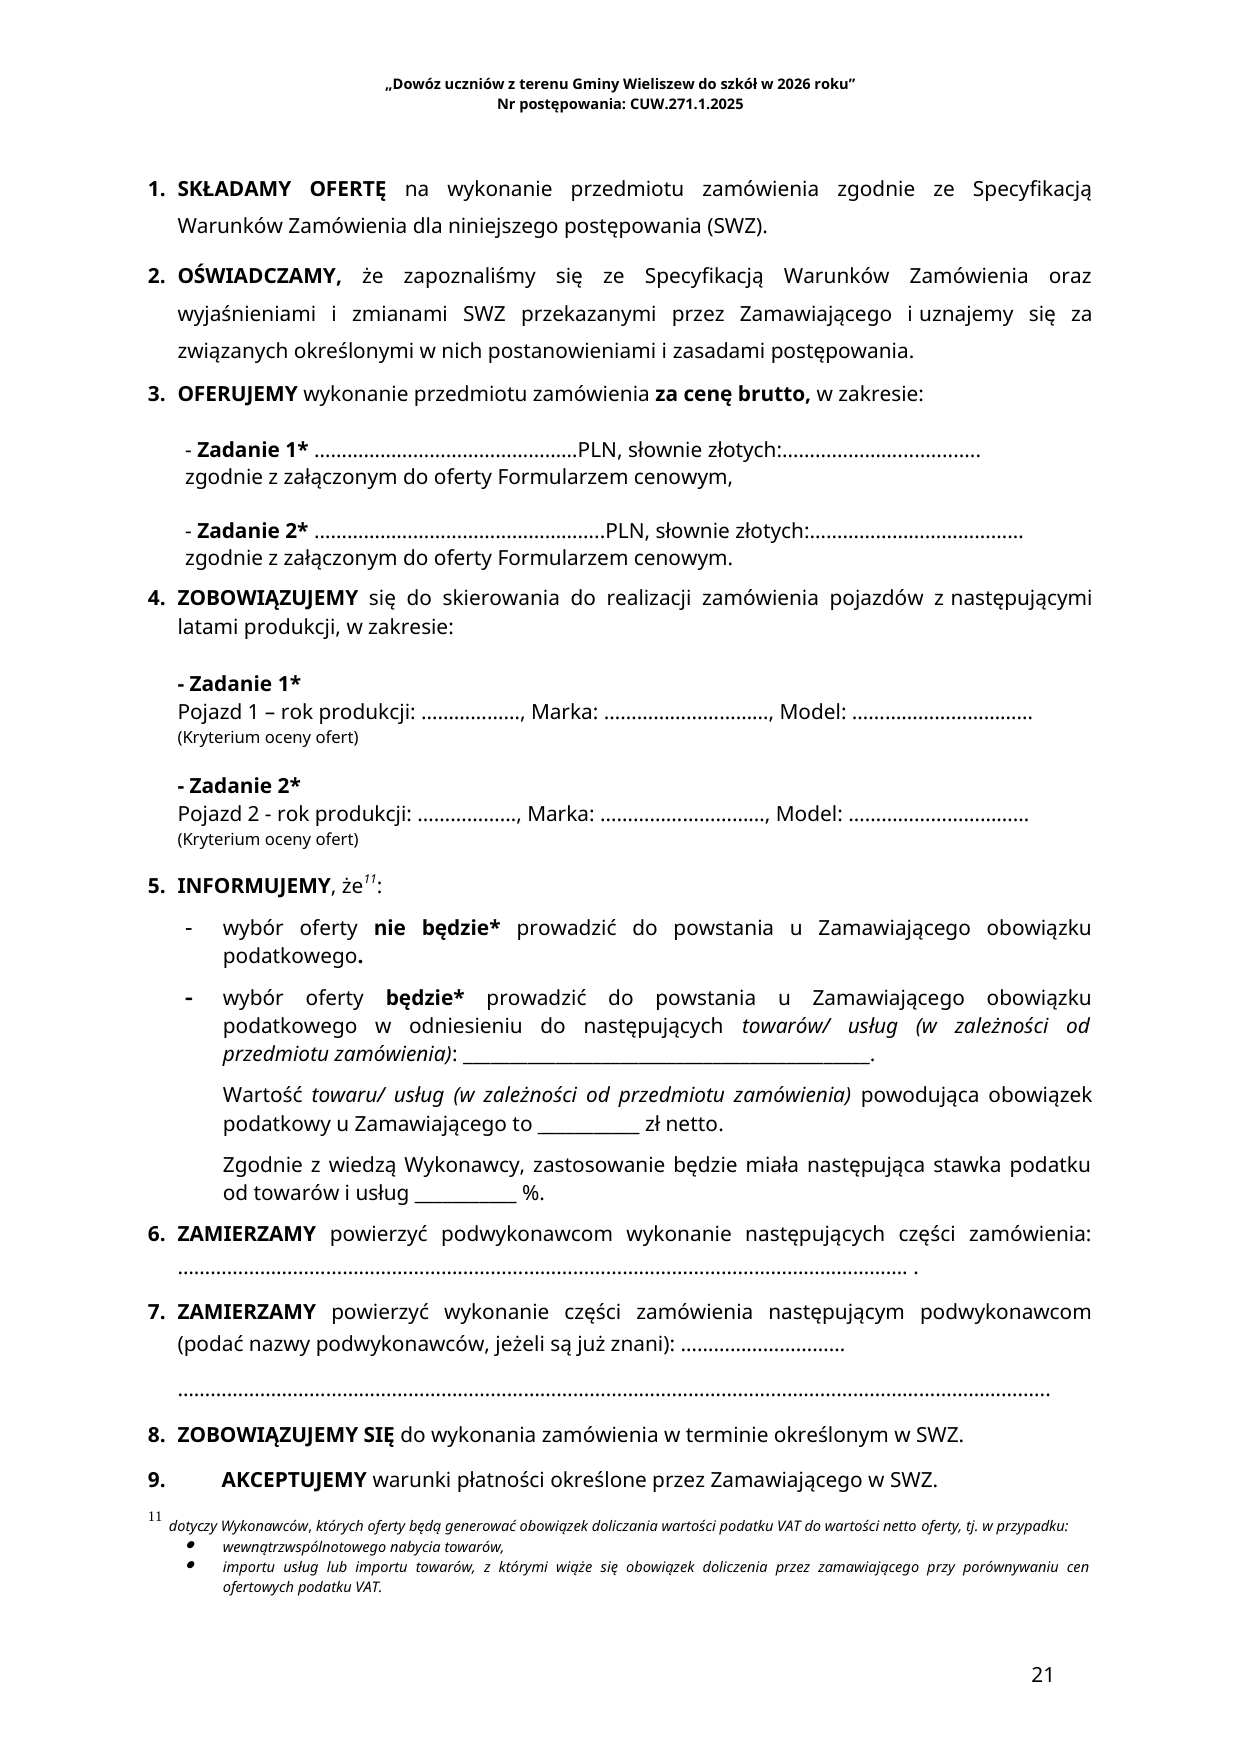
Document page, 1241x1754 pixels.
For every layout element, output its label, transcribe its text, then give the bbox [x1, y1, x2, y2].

text zgodnie z załączonym do oferty Formularzem cenowym. [185, 544, 1092, 571]
text Pojazd 1 – rok produkcji: ………………, Marka: …………………………, Model: …………………………… [177, 697, 1092, 726]
text (Kryterium oceny ofert) [148, 726, 1092, 748]
list ZOBOWIĄZUJEMY SIĘ do wykonania zamówienia w terminie określonym w SWZ. [148, 1420, 1092, 1448]
list wybór oferty będzie* prowadzić do powstania u Zamawiającego obowiązku podatkowego w odniesieniu do następujących towarów/ usług (w zależności od przedmiotu zamówienia): ____________________________________________. [185, 983, 1092, 1068]
list OFERUJEMY wykonanie przedmiotu zamówienia za cenę brutto, w zakresie: [148, 379, 1092, 407]
list ……………………………………………………………………………………………………………………………………….….. [177, 1374, 1092, 1403]
text Pojazd 2 - rok produkcji: ………………, Marka: …………………………, Model: …………………………… [177, 799, 1092, 828]
list OŚWIADCZAMY, że zapoznaliśmy się ze Specyfikacją Warunków Zamówienia oraz wyjaśnieniami i zmianami SWZ przekazanymi przez Zamawiającego i uznajemy się za związanych określonymi w nich postanowieniami i zasadami postępowania. [148, 254, 1092, 366]
list wybór oferty nie będzie* prowadzić do powstania u Zamawiającego obowiązku podatkowego. [185, 913, 1092, 970]
text Wartość towaru/ usług (w zależności od przedmiotu zamówienia) powodująca obowiązek podatkowy u Zamawiającego to ___________ zł netto. [223, 1080, 1092, 1137]
list INFORMUJEMY, że: [148, 863, 1092, 901]
text - Zadanie 2* ……………………………………………..PLN, słownie złotych:………………………………… [185, 517, 1092, 544]
text - Zadanie 1* …………………………………………PLN, słownie złotych:…………………............... [185, 436, 1092, 463]
list SKŁADAMY OFERTĘ na wykonanie przedmiotu zamówienia zgodnie ze Specyfikacją Warunków Zamówienia dla niniejszego postępowania (SWZ). [148, 166, 1092, 241]
text zgodnie z załączonym do oferty Formularzem cenowym, [185, 463, 1092, 490]
text Zgodnie z wiedzą Wykonawcy, zastosowanie będzie miała następująca stawka podatku od towarów i usług ___________ %. [223, 1150, 1092, 1207]
text - Zadanie 2* [177, 771, 1092, 799]
list AKCEPTUJEMY warunki płatności określone przez Zamawiającego w SWZ. [148, 1465, 1092, 1493]
list ZAMIERZAMY powierzyć podwykonawcom wykonanie następujących części zamówienia: ……………………………………………………………………………………………………………………. . [148, 1219, 1092, 1280]
text - Zadanie 1* [177, 669, 1092, 697]
list ZAMIERZAMY powierzyć wykonanie części zamówienia następującym podwykonawcom (podać nazwy podwykonawców, jeżeli są już znani): ………………………… [148, 1297, 1092, 1358]
text (Kryterium oceny ofert) [148, 828, 1092, 851]
list ZOBOWIĄZUJEMY się do skierowania do realizacji zamówienia pojazdów z następującymi latami produkcji, w zakresie: [148, 583, 1092, 640]
